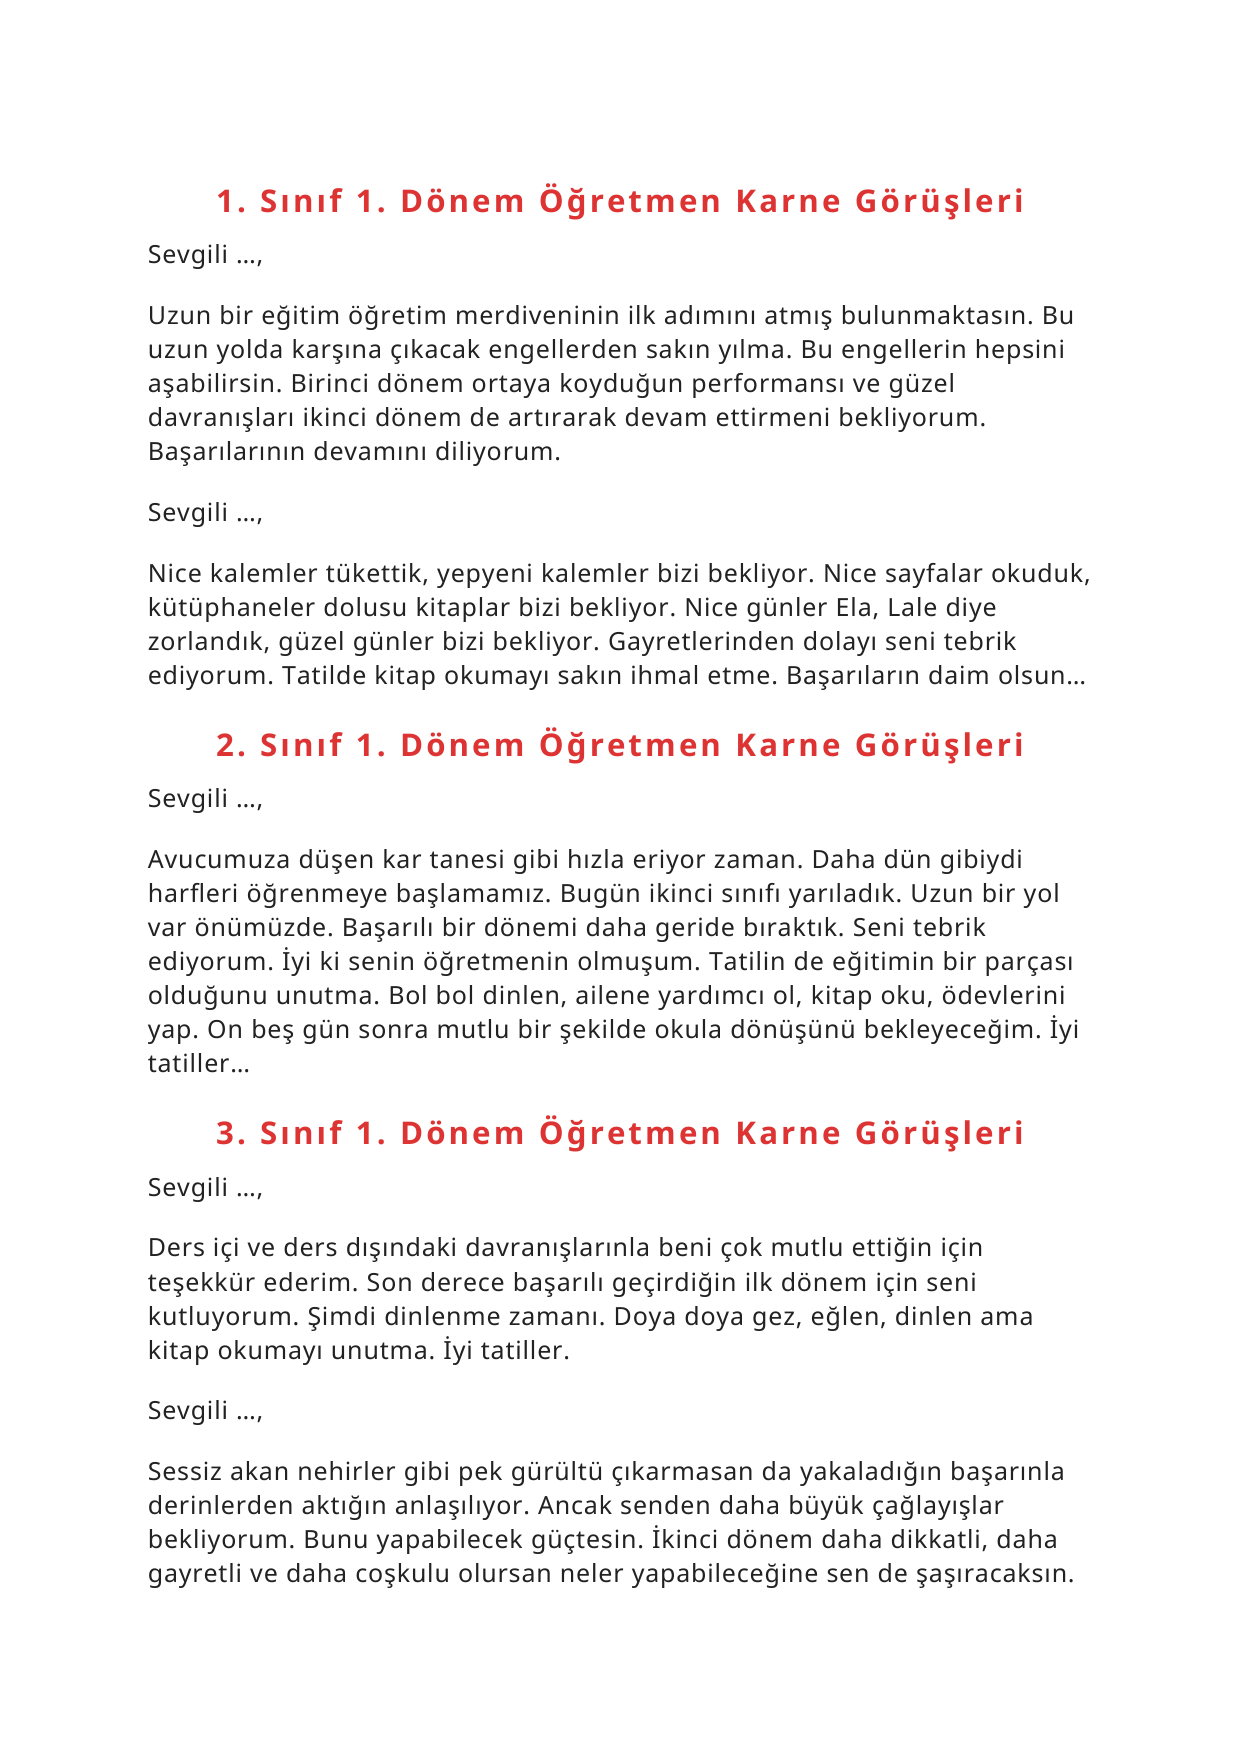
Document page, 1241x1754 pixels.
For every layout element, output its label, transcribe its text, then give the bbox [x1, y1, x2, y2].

text 1. Sınıf 1. Dönem Öğretmen Karne Görüşleri [148, 179, 1093, 221]
text Sevgili …, [148, 494, 1093, 529]
text Sevgili …, [148, 1169, 1093, 1203]
text Uzun bir eğitim öğretim merdiveninin ilk adımını atmış bulunmaktasın. Bu uzun yolda karşına çıkacak engellerden sakın yılma. Bu engellerin hepsini aşabilirsin. Birinci dönem ortaya koyduğun performansı ve güzel davranışları ikinci dönem de artırarak devam ettirmeni bekliyorum. Başarılarının devamını diliyorum. [148, 298, 1093, 468]
text 3. Sınıf 1. Dönem Öğretmen Karne Görüşleri [148, 1111, 1093, 1154]
text Sevgili …, [148, 237, 1093, 271]
text Sessiz akan nehirler gibi pek gürültü çıkarmasan da yakaladığın başarınla derinlerden aktığın anlaşılıyor. Ancak senden daha büyük çağlayışlar bekliyorum. Bunu yapabilecek güçtesin. İkinci dönem daha dikkatli, daha gayretli ve daha coşkulu olursan neler yapabileceğine sen de şaşıracaksın. [148, 1453, 1093, 1590]
text Ders içi ve ders dışındaki davranışlarınla beni çok mutlu ettiğin için teşekkür ederim. Son derece başarılı geçirdiğin ilk dönem için seni kutluyorum. Şimdi dinlenme zamanı. Doya doya gez, eğlen, dinlen ama kitap okumayı unutma. İyi tatiller. [148, 1230, 1093, 1366]
text Sevgili …, [148, 1393, 1093, 1427]
text 2. Sınıf 1. Dönem Öğretmen Karne Görüşleri [148, 723, 1093, 765]
text Nice kalemler tükettik, yepyeni kalemler bizi bekliyor. Nice sayfalar okuduk, kütüphaneler dolusu kitaplar bizi bekliyor. Nice günler Ela, Lale diye zorlandık, güzel günler bizi bekliyor. Gayretlerinden dolayı seni tebrik ediyorum. Tatilde kitap okumayı sakın ihmal etme. Başarıların daim olsun… [148, 555, 1093, 691]
text Sevgili …, [148, 781, 1093, 815]
text Avucumuza düşen kar tanesi gibi hızla eriyor zaman. Daha dün gibiydi harfleri öğrenmeye başlamamız. Bugün ikinci sınıfı yarıladık. Uzun bir yol var önümüzde. Başarılı bir dönemi daha geride bıraktık. Seni tebrik ediyorum. İyi ki senin öğretmenin olmuşum. Tatilin de eğitimin bir parçası olduğunu unutma. Bol bol dinlen, ailene yardımcı ol, kitap oku, ödevlerini yap. On beş gün sonra mutlu bir şekilde okula dönüşünü bekleyeceğim. İyi tatiller… [148, 842, 1093, 1080]
